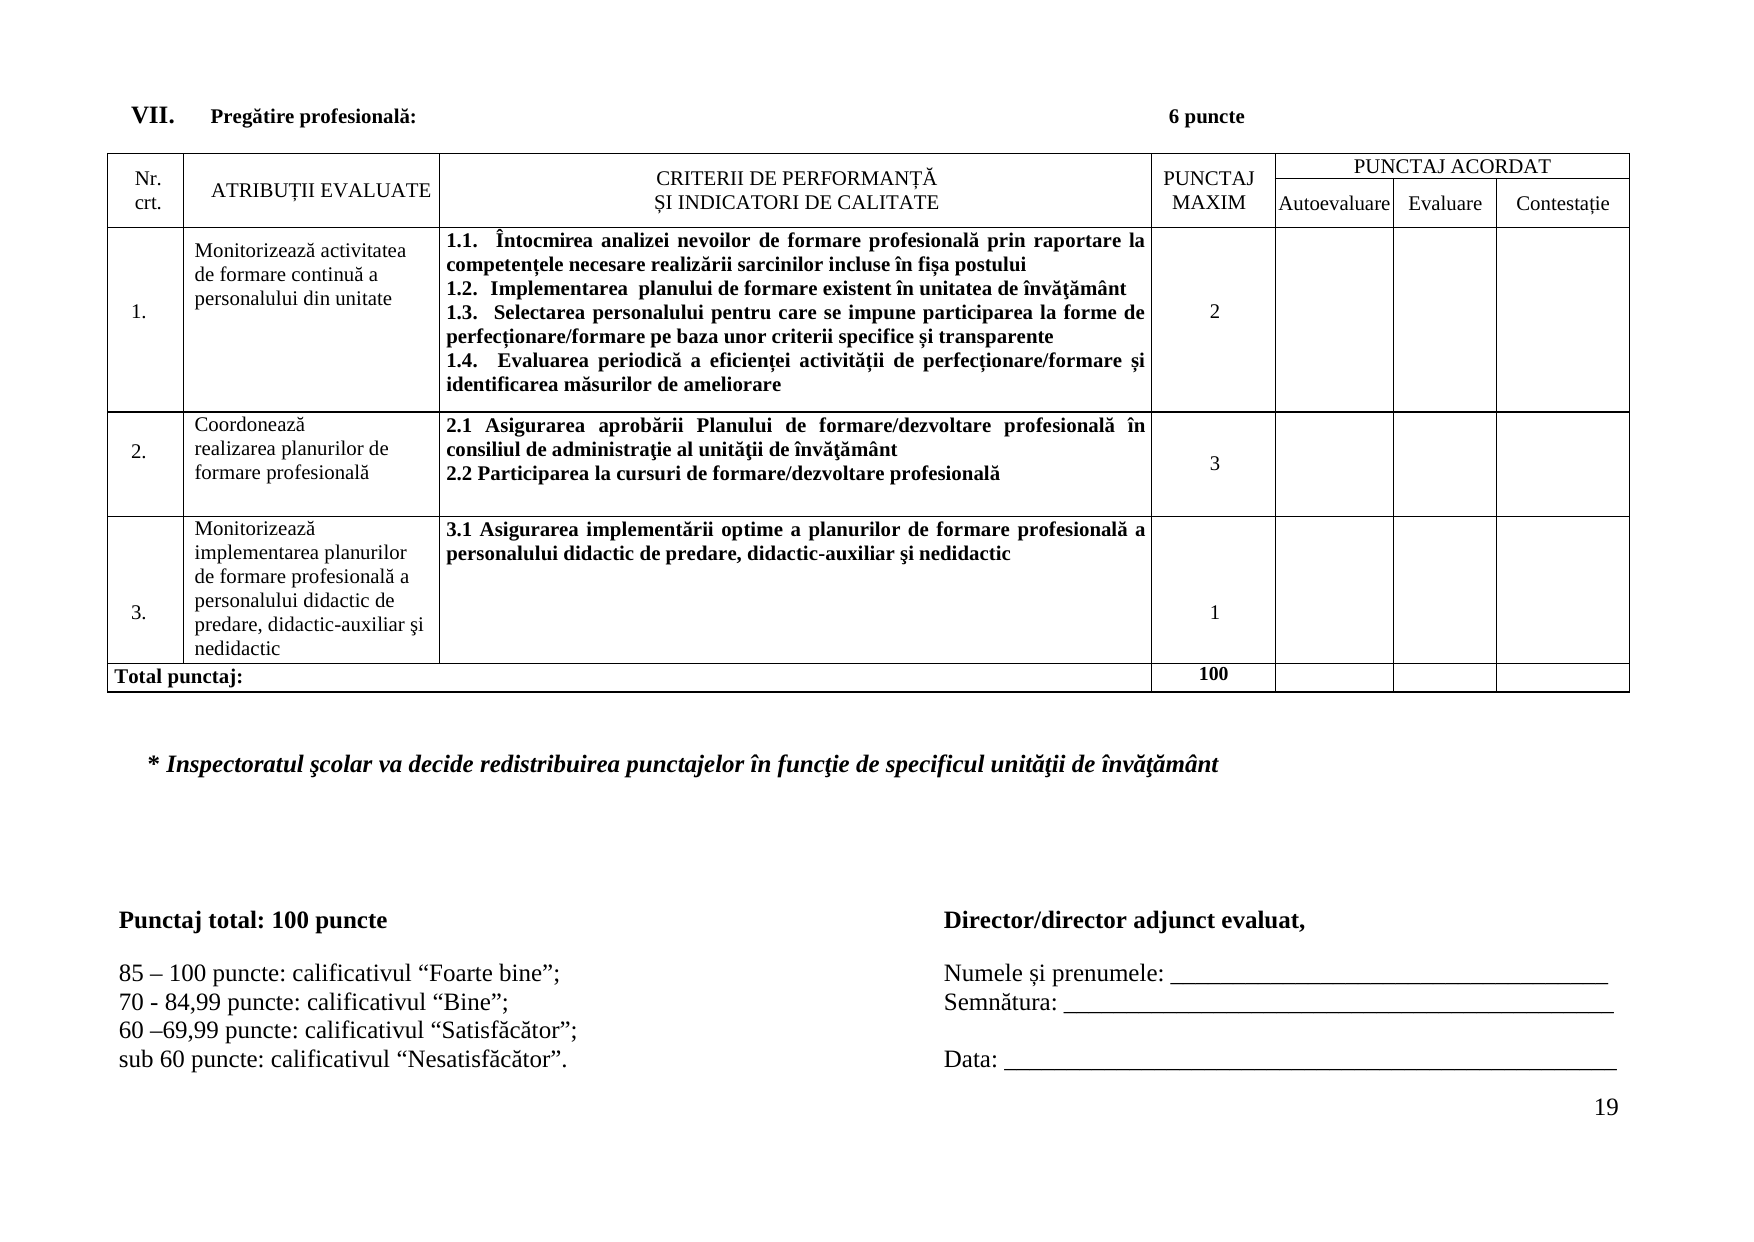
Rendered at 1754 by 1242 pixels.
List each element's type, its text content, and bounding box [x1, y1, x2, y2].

table_cell Evaluare [1394, 179, 1496, 227]
table_cell Contestație [1497, 179, 1629, 227]
table_cell [1276, 228, 1393, 411]
table_cell 1. [108, 228, 183, 411]
table_cell [1394, 517, 1496, 663]
table_cell 100 [1152, 664, 1275, 691]
table_cell 2. [108, 413, 183, 516]
table_cell 3. [108, 517, 183, 663]
table_cell 3.1 Asigurarea implementării optime a planurilor de formare profesională a personalului didactic de predare, didactic-auxiliar şi nedidactic [440, 517, 1151, 663]
table_cell [1497, 664, 1629, 691]
table_cell 1 [1152, 517, 1275, 663]
text 85 – 100 puncte: calificativul “Foarte bine”; Numele și prenumele: ___________________________________ [119, 958, 1618, 987]
text 60 –69,99 puncte: calificativul “Satisfăcător”; [119, 1015, 1618, 1044]
table_cell Monitorizează activitatea de formare continuă a personalului din unitate [184, 228, 439, 411]
table_cell 2 [1152, 228, 1275, 411]
table_cell [1497, 413, 1629, 516]
table_header Nr. crt. [108, 154, 183, 227]
table_cell [1497, 517, 1629, 663]
table_header PUNCTAJ MAXIM [1152, 154, 1275, 227]
table_cell Coordonează realizarea planurilor de formare profesională [184, 413, 439, 516]
table_cell Monitorizează implementarea planurilor de formare profesională a personalului didactic de predare, didactic-auxiliar şi nedidactic [184, 517, 439, 663]
table_cell [1394, 664, 1496, 691]
table_header ATRIBUȚII EVALUATE [184, 154, 439, 227]
text Punctaj total: 100 puncte Director/director adjunct evaluat, [119, 905, 1618, 934]
table_cell [1497, 228, 1629, 411]
table_cell 2.1 Asigurarea aprobării Planului de formare/dezvoltare profesională în consiliul de administraţie al unităţii de învăţământ 2.2 Participarea la cursuri de formare/dezvoltare profesională [440, 413, 1151, 516]
text VII. Pregătire profesională: 6 puncte [131, 100, 1621, 129]
text * Inspectoratul şcolar va decide redistribuirea punctajelor în funcţie de specificul unităţii de învăţământ [147, 749, 1621, 777]
table_cell Autoevaluare [1276, 179, 1393, 227]
table_cell [1394, 228, 1496, 411]
table_cell [1276, 413, 1393, 516]
table_cell [1394, 413, 1496, 516]
table_cell 3 [1152, 413, 1275, 516]
text sub 60 puncte: calificativul “Nesatisfăcător”. Data: _________________________________________________ [119, 1044, 1618, 1073]
table_cell 1.1. Întocmirea analizei nevoilor de formare profesională prin raportare la competențele necesare realizării sarcinilor incluse în fișa postului 1.2. Implementarea planului de formare existent în unitatea de învăţământ 1.3. Selectarea personalului pentru care se impune participarea la forme de perfecționare/formare pe baza unor criterii specifice și transparente 1.4. Evaluarea periodică a eficienței activității de perfecționare/formare și identificarea măsurilor de ameliorare [440, 228, 1151, 411]
table_header PUNCTAJ ACORDAT [1276, 154, 1629, 178]
table_cell [1276, 517, 1393, 663]
table_header CRITERII DE PERFORMANȚĂ ȘI INDICATORI DE CALITATE [440, 154, 1151, 227]
table_cell [1276, 664, 1393, 691]
table_cell Total punctaj: [108, 664, 1151, 691]
text 70 - 84,99 puncte: calificativul “Bine”; Semnătura: ____________________________________________ [119, 987, 1618, 1015]
